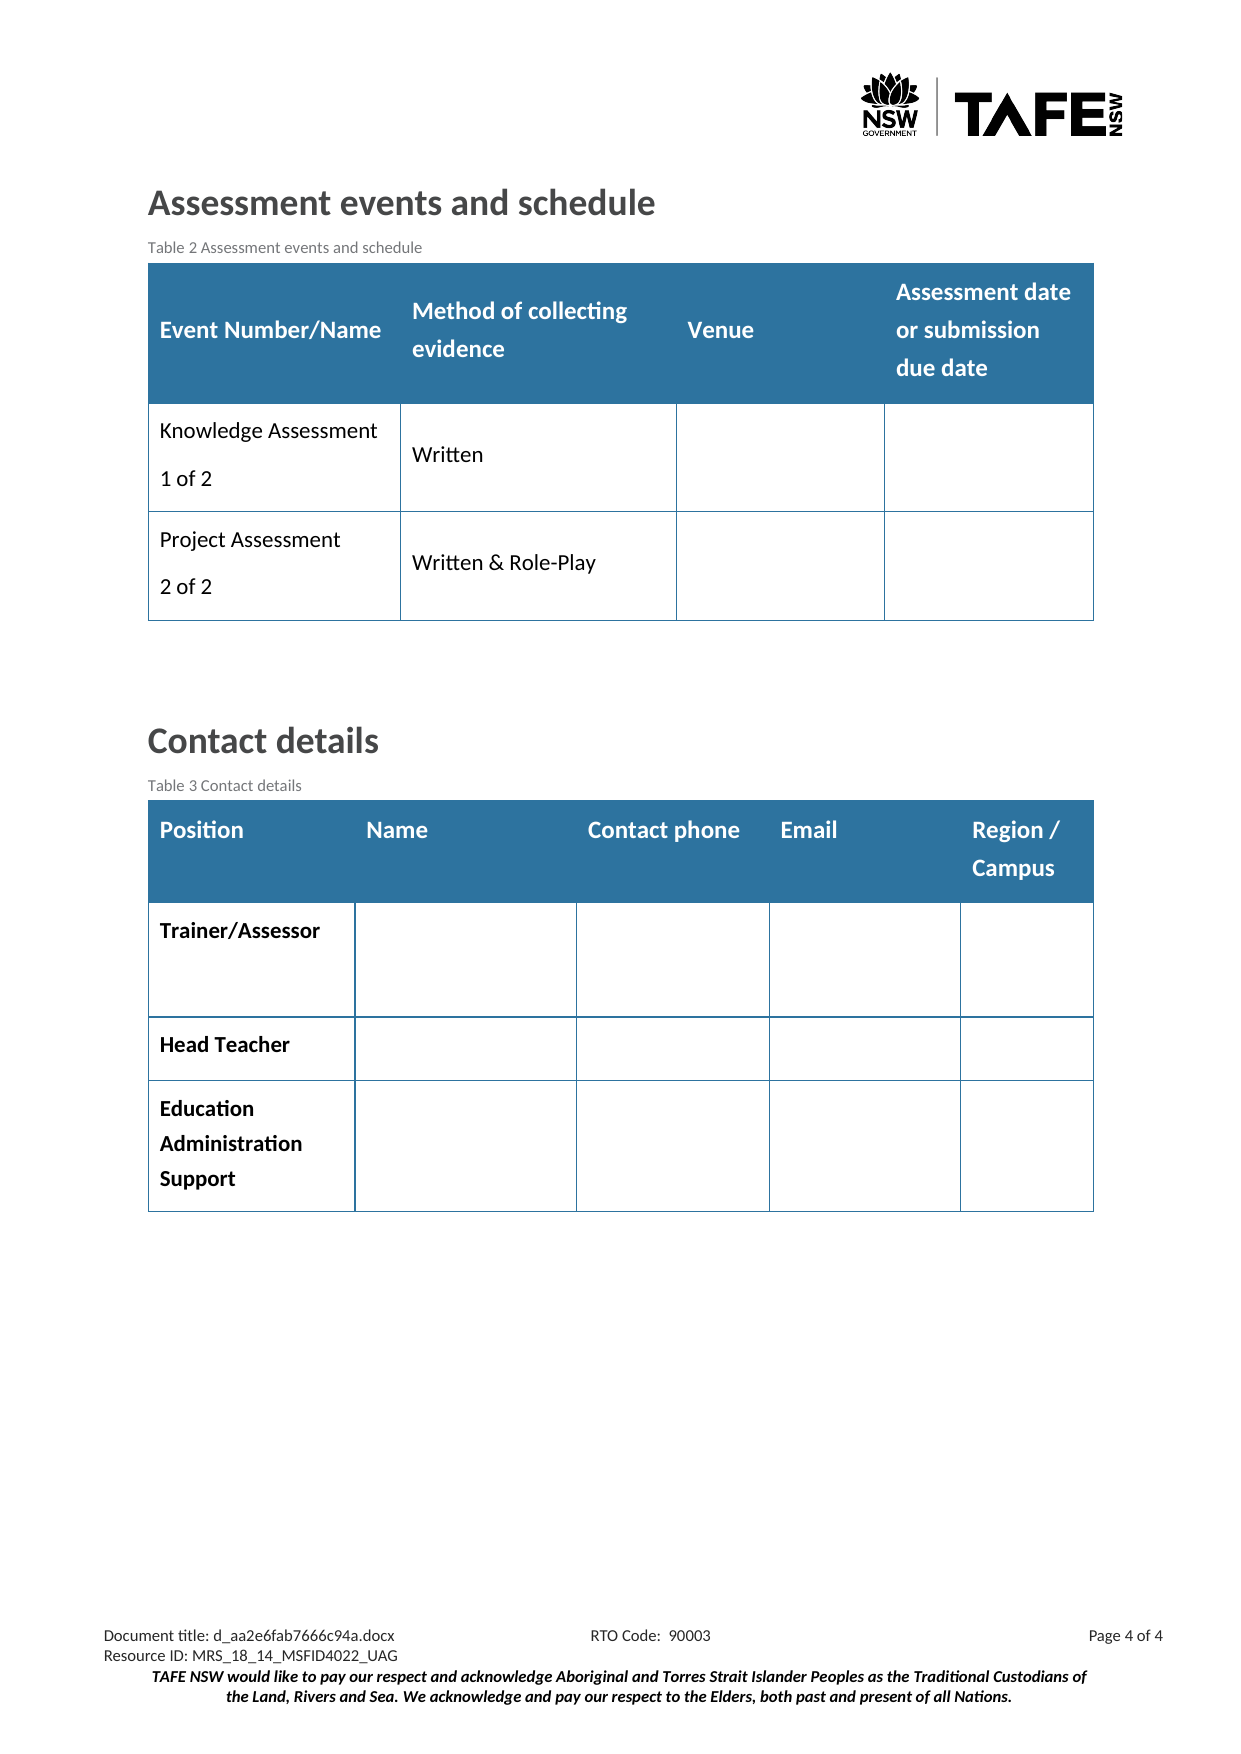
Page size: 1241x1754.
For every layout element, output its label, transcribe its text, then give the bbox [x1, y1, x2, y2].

table_cell [885, 512, 1093, 620]
table_cell [677, 512, 884, 620]
table_cell Education Administration Support [149, 1081, 354, 1211]
table_cell [770, 903, 960, 1016]
table_header Method of collecting evidence [401, 264, 676, 403]
text Table 2 Assessment events and schedule [148, 237, 1092, 258]
subtitle Contact details [148, 717, 1092, 763]
table_cell [770, 1018, 960, 1080]
table_cell [770, 1081, 960, 1211]
table_cell [577, 903, 769, 1016]
table_cell Trainer/Assessor [149, 903, 354, 1016]
table_cell Project Assessment 2 of 2 [149, 512, 400, 620]
table_cell [356, 1018, 576, 1080]
table_header Contact phone [577, 801, 769, 902]
table_cell Written & Role-Play [401, 512, 676, 620]
table_cell Written [401, 404, 676, 511]
table_cell Knowledge Assessment 1 of 2 [149, 404, 400, 511]
text Table 3 Contact details [148, 775, 1092, 795]
table_cell [961, 903, 1093, 1016]
table_cell [577, 1018, 769, 1080]
table_header Region / Campus [961, 801, 1093, 902]
table_cell [961, 1018, 1093, 1080]
table_header Assessment date or submission due date [885, 264, 1093, 403]
subtitle Assessment events and schedule [148, 179, 1092, 225]
picture [861, 71, 1123, 137]
table_cell [961, 1081, 1093, 1211]
table_cell [356, 903, 576, 1016]
table_cell [577, 1081, 769, 1211]
table_cell [885, 404, 1093, 511]
table_header Email [770, 801, 960, 902]
table_header Venue [677, 264, 884, 403]
table_header Name [356, 801, 576, 902]
table_header Position [149, 801, 354, 902]
table_cell [677, 404, 884, 511]
table_header Event Number/Name [149, 264, 400, 403]
table_cell [356, 1081, 576, 1211]
table_cell Head Teacher [149, 1018, 354, 1080]
